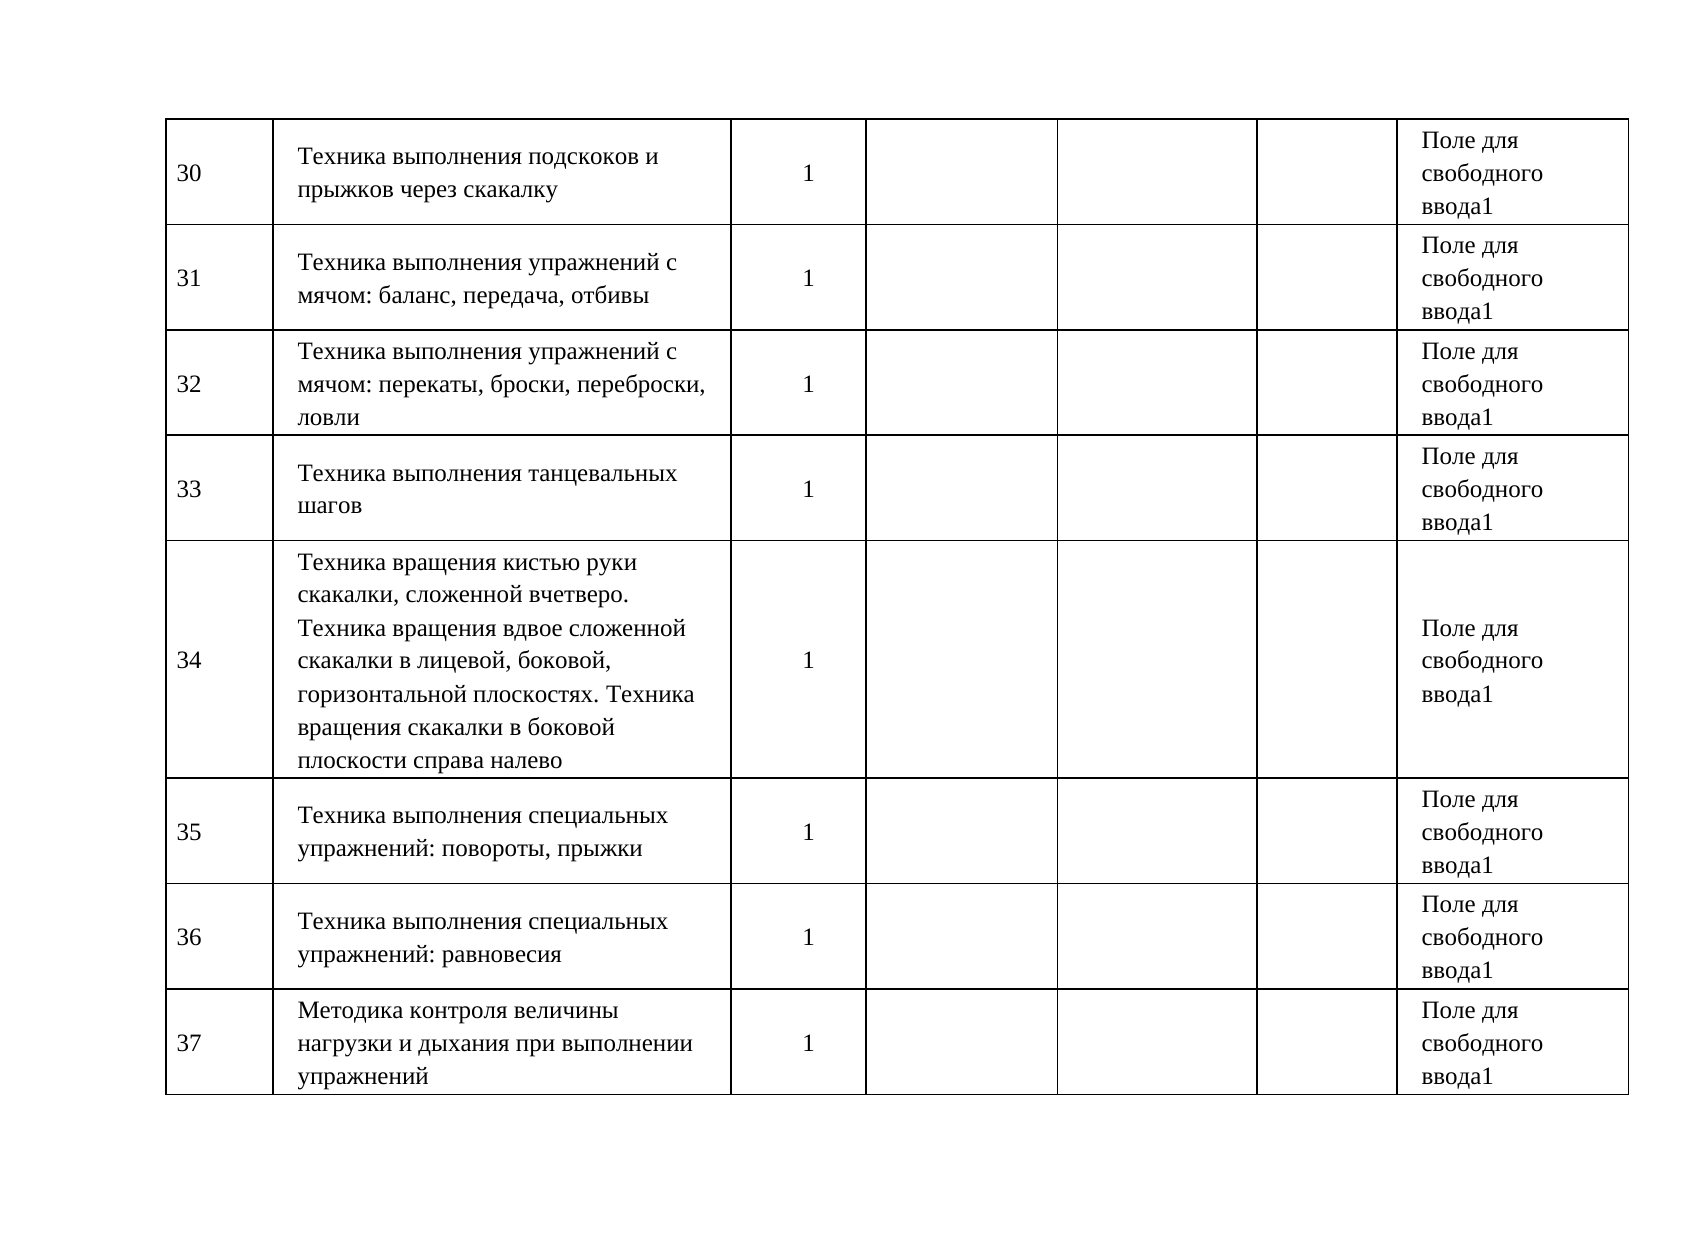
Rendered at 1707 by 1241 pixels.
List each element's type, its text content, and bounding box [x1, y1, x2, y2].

table_cell [1258, 120, 1396, 223]
table_cell [867, 884, 1057, 988]
table_cell [1058, 436, 1256, 540]
table_cell 34 [167, 541, 272, 777]
table_cell [1058, 779, 1256, 883]
table_cell 31 [167, 225, 272, 329]
table_cell [1058, 990, 1256, 1093]
table_cell [1058, 884, 1256, 988]
table_cell Техника выполнения специальных упражнений: равновесия [274, 884, 730, 988]
table_cell Поле для свободного ввода1 [1398, 436, 1628, 540]
table_cell Техника выполнения специальных упражнений: повороты, прыжки [274, 779, 730, 883]
table_cell Техника выполнения подскоков и прыжков через скакалку [274, 120, 730, 223]
table_cell Техника выполнения упражнений с мячом: баланс, передача, отбивы [274, 225, 730, 329]
table_cell [1058, 225, 1256, 329]
table_cell [1058, 331, 1256, 434]
table_cell 1 [732, 120, 865, 223]
table_cell [867, 436, 1057, 540]
table_cell Поле для свободного ввода1 [1398, 884, 1628, 988]
table_cell 35 [167, 779, 272, 883]
table_cell 37 [167, 990, 272, 1093]
table_cell [1258, 225, 1396, 329]
table_cell 1 [732, 436, 865, 540]
table_cell [1058, 120, 1256, 223]
table_cell 1 [732, 331, 865, 434]
table_cell Поле для свободного ввода1 [1398, 225, 1628, 329]
table_cell [867, 120, 1057, 223]
table_cell [1258, 884, 1396, 988]
table_cell [867, 331, 1057, 434]
table_cell Методика контроля величины нагрузки и дыхания при выполнении упражнений [274, 990, 730, 1093]
table_cell Техника вращения кистью руки скакалки, сложенной вчетверо. Техника вращения вдвое сложенной скакалки в лицевой, боковой, горизонтальной плоскостях. Техника вращения скакалки в боковой плоскости справа налево [274, 541, 730, 777]
table_cell 1 [732, 884, 865, 988]
table_cell 32 [167, 331, 272, 434]
table_cell 1 [732, 990, 865, 1093]
table_cell 33 [167, 436, 272, 540]
table_cell Поле для свободного ввода1 [1398, 541, 1628, 777]
table_cell [867, 779, 1057, 883]
table_cell 1 [732, 779, 865, 883]
table_cell [867, 541, 1057, 777]
table_cell 1 [732, 225, 865, 329]
table_cell Техника выполнения танцевальных шагов [274, 436, 730, 540]
table_cell 1 [732, 541, 865, 777]
table_cell Техника выполнения упражнений с мячом: перекаты, броски, переброски, ловли [274, 331, 730, 434]
table_cell Поле для свободного ввода1 [1398, 779, 1628, 883]
table_cell 30 [167, 120, 272, 223]
table_cell [1258, 990, 1396, 1093]
table_cell [1258, 331, 1396, 434]
table_cell [1258, 779, 1396, 883]
table_cell [1258, 541, 1396, 777]
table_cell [1398, 990, 1628, 1093]
table_cell [1058, 541, 1256, 777]
table_cell [867, 990, 1057, 1093]
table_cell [1398, 120, 1628, 223]
table_cell Поле для свободного ввода1 [1398, 331, 1628, 434]
table_cell [1258, 436, 1396, 540]
table_cell [867, 225, 1057, 329]
table_cell 36 [167, 884, 272, 988]
